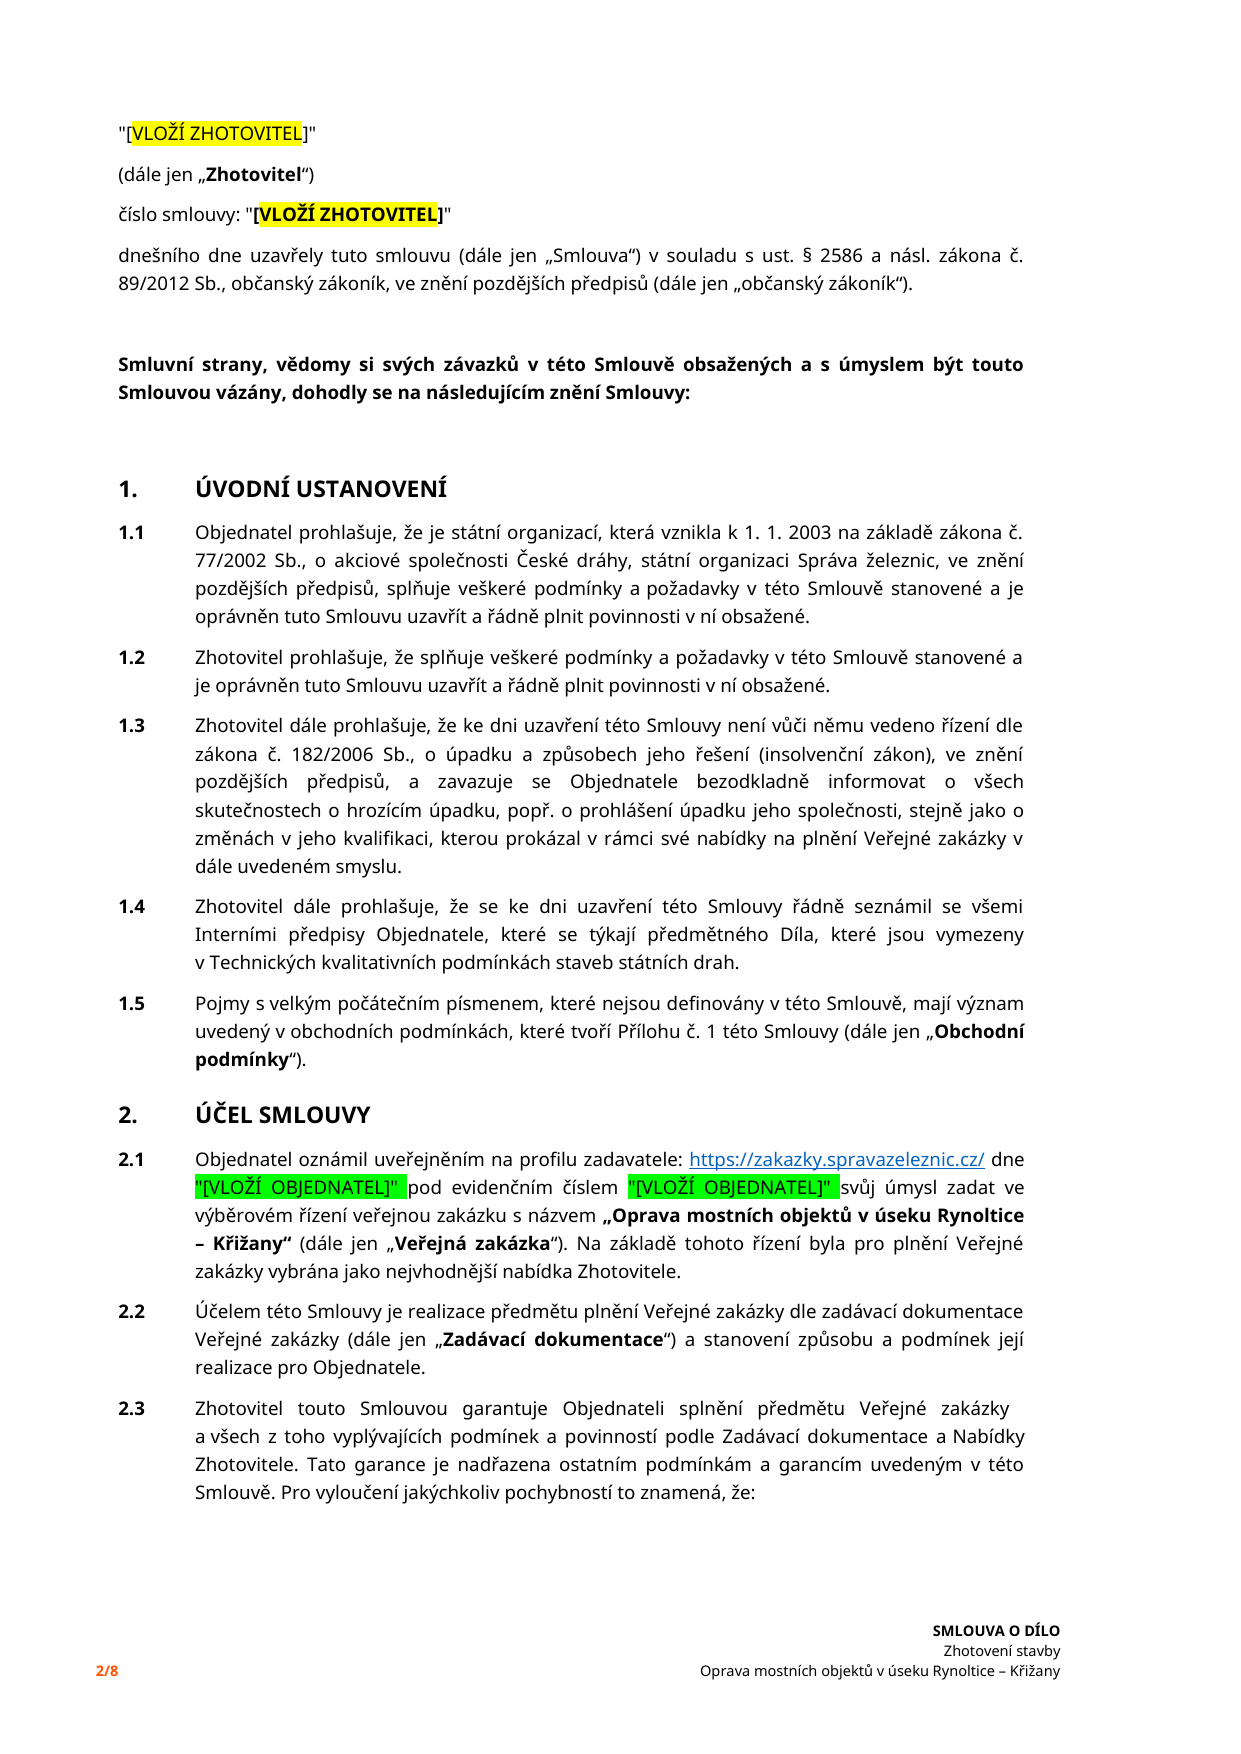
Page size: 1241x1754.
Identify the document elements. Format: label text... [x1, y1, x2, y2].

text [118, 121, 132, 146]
text Zhotovitel touto Smlouvou garantuje Objednateli splnění předmětu Veřejné zakázky a všech z toho vyplývajících podmínek a povinností podle Zadávací dokumentace a Nabídky Zhotovitele. Tato garance je nadřazena ostatním podmínkám a garancím uvedeným v této Smlouvě. Pro vyloučení jakýchkoliv pochybností to znamená, že: [118, 1395, 1024, 1505]
text Zhotovitel dále prohlašuje, že se ke dni uzavření této Smlouvy řádně seznámil se všemi Interními předpisy Objednatele, které se týkají předmětného Díla, které jsou vymezeny v Technických kvalitativních podmínkách staveb státních drah. [118, 893, 1024, 975]
text dnešního dne uzavřely tuto smlouvu (dále jen „Smlouva“) v souladu s ust. § 2586 a násl. zákona č. 89/2012 Sb., občanský zákoník, ve znění pozdějších předpisů (dále jen „občanský zákoník“). [118, 242, 1024, 296]
text číslo smlouvy: "[VLOŽÍ ZHOTOVITEL]" [437, 202, 1024, 227]
text Objednatel oznámil uveřejněním na profilu zadavatele: https://zakazky.spravazeleznic.cz/ dne pod evidenčním číslem svůj úmysl zadat ve výběrovém řízení veřejnou zakázku s názvem „Oprava mostních objektů v úseku Rynoltice – Křižany“ (dále jen „Veřejná zakázka“). Na základě tohoto řízení byla pro plnění Veřejné zakázky vybrána jako nejvhodnější nabídka Zhotovitele. [118, 1146, 1024, 1283]
text "[VLOŽÍ ZHOTOVITEL]" [302, 121, 1024, 146]
text Smluvní strany, vědomy si svých závazků v této Smlouvě obsažených a s úmyslem být touto Smlouvou vázány, dohodly se na následujícím znění Smlouvy: [118, 351, 1024, 405]
text Zhotovitel prohlašuje, že splňuje veškeré podmínky a požadavky v této Smlouvě stanovené a je oprávněn tuto Smlouvu uzavřít a řádně plnit povinnosti v ní obsažené. [118, 644, 1024, 698]
text ÚVODNÍ USTANOVENÍ [118, 473, 1024, 504]
text číslo smlouvy: "[VLOŽÍ ZHOTOVITEL]" [118, 202, 259, 227]
text Zhotovitel dále prohlašuje, že ke dni uzavření této Smlouvy není vůči němu vedeno řízení dle zákona č. 182/2006 Sb., o úpadku a způsobech jeho řešení (insolvenční zákon), ve znění pozdějších předpisů, a zavazuje se Objednatele bezodkladně informovat o všech skutečnostech o hrozícím úpadku, popř. o prohlášení úpadku jeho společnosti, stejně jako o změnách v jeho kvalifikaci, kterou prokázal v rámci své nabídky na plnění Veřejné zakázky v dále uvedeném smyslu. [118, 713, 1024, 878]
text Pojmy s velkým počátečním písmenem, které nejsou definovány v této Smlouvě, mají význam uvedený v obchodních podmínkách, které tvoří Přílohu č. 1 této Smlouvy (dále jen „Obchodní podmínky“). [118, 990, 1024, 1072]
text Objednatel prohlašuje, že je státní organizací, která vznikla k 1. 1. 2003 na základě zákona č. 77/2002 Sb., o akciové společnosti České dráhy, státní organizaci Správa železnic, ve znění pozdějších předpisů, splňuje veškeré podmínky a požadavky v této Smlouvě stanovené a je oprávněn tuto Smlouvu uzavřít a řádně plnit povinnosti v ní obsažené. [118, 520, 1024, 629]
text ÚČEL SMLOUVY [118, 1099, 1024, 1130]
text Účelem této Smlouvy je realizace předmětu plnění Veřejné zakázky dle zadávací dokumentace Veřejné zakázky (dále jen „Zadávací dokumentace“) a stanovení způsobu a podmínek její realizace pro Objednatele. [118, 1298, 1024, 1380]
text (dále jen „Zhotovitel“) [118, 161, 1024, 187]
